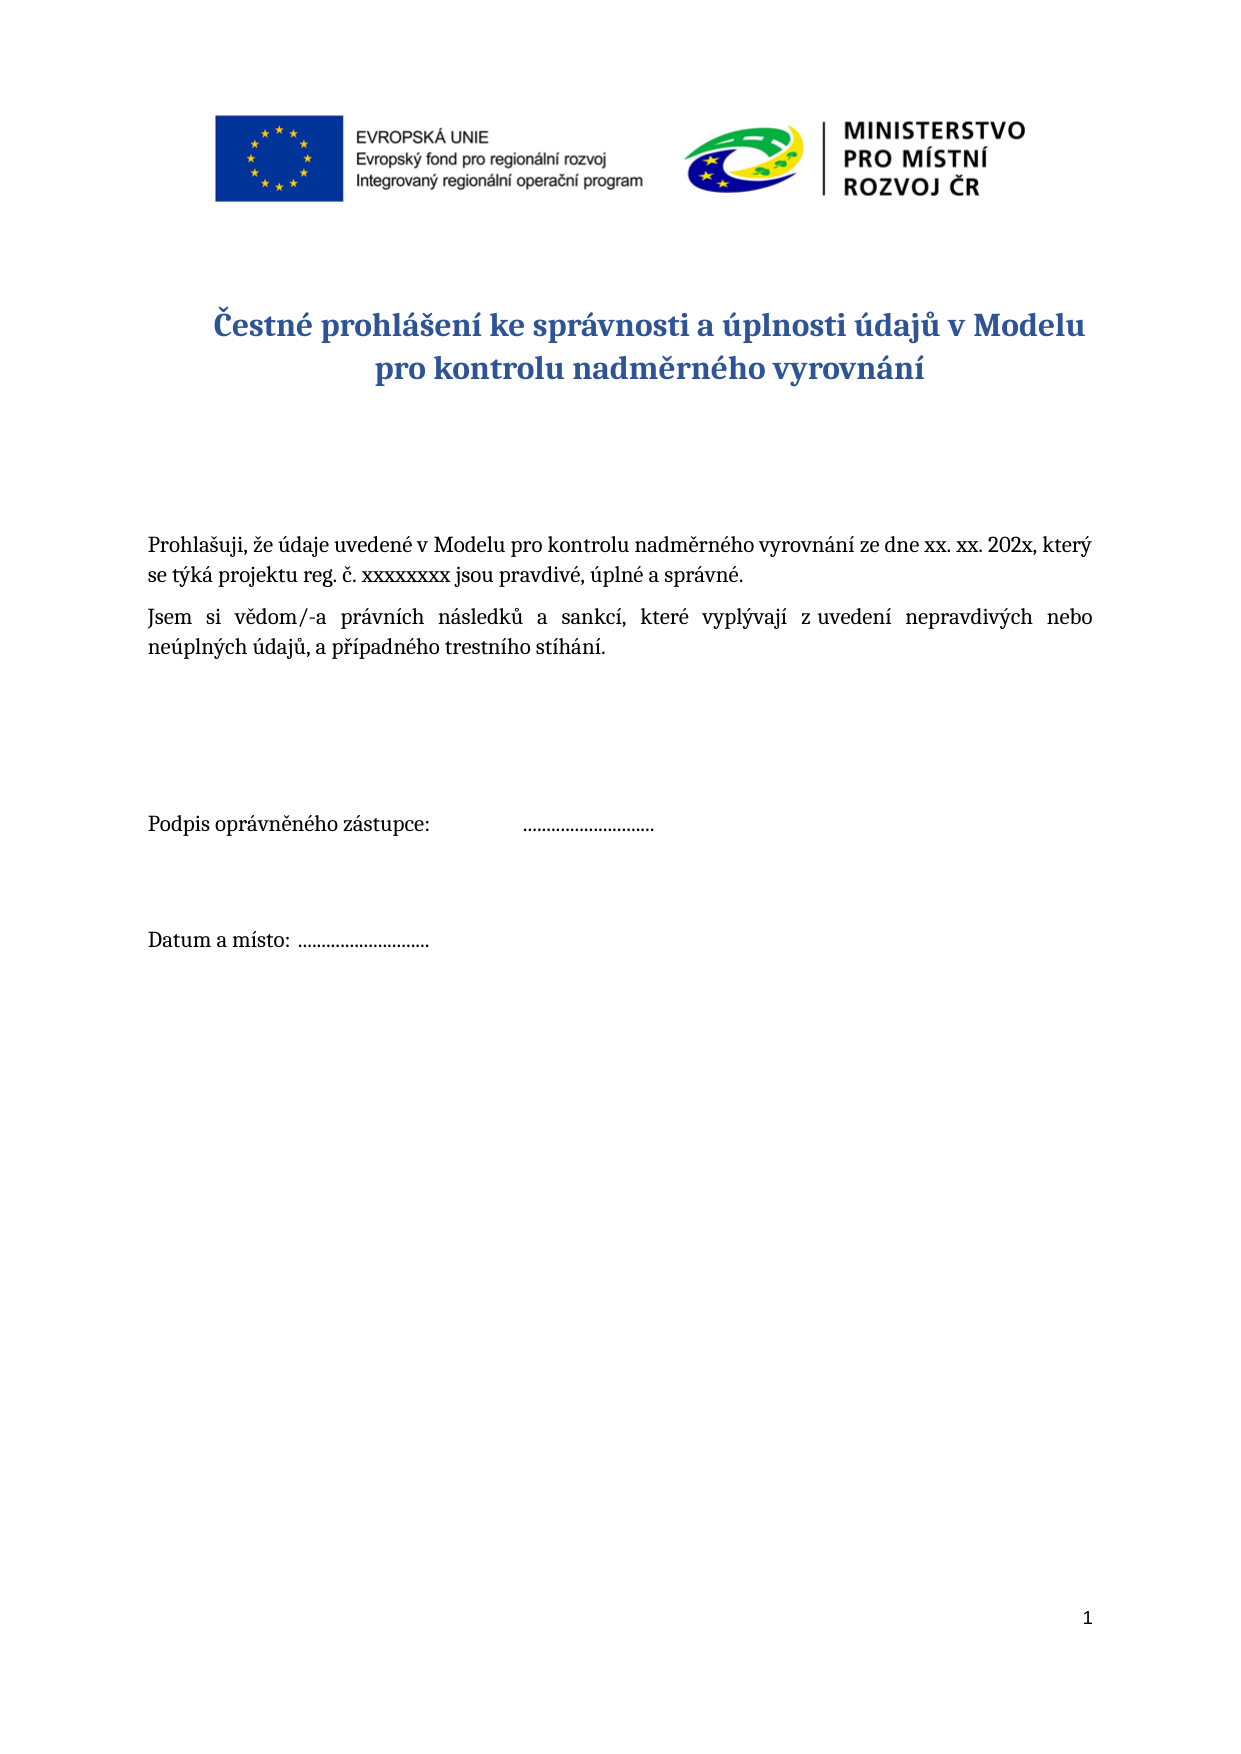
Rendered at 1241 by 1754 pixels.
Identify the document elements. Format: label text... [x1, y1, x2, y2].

subtitle Čestné prohlášení ke správnosti a úplnosti údajů v Modelu pro kontrolu nadměrného vyrovnání [207, 306, 1093, 388]
text Podpis oprávněného zástupce: ............................ [148, 810, 1093, 837]
text Prohlašuji, že údaje uvedené v Modelu pro kontrolu nadměrného vyrovnání ze dne xx. xx. 202x, který se týká projektu reg. č. xxxxxxxx jsou pravdivé, úplné a správné. [148, 532, 1093, 588]
picture [187, 86, 1053, 230]
text Datum a místo: ............................ [148, 927, 1093, 953]
text Jsem si vědom/-a právních následků a sankcí, které vyplývají z uvedení nepravdivých nebo neúplných údajů, a případného trestního stíhání. [148, 604, 1093, 660]
